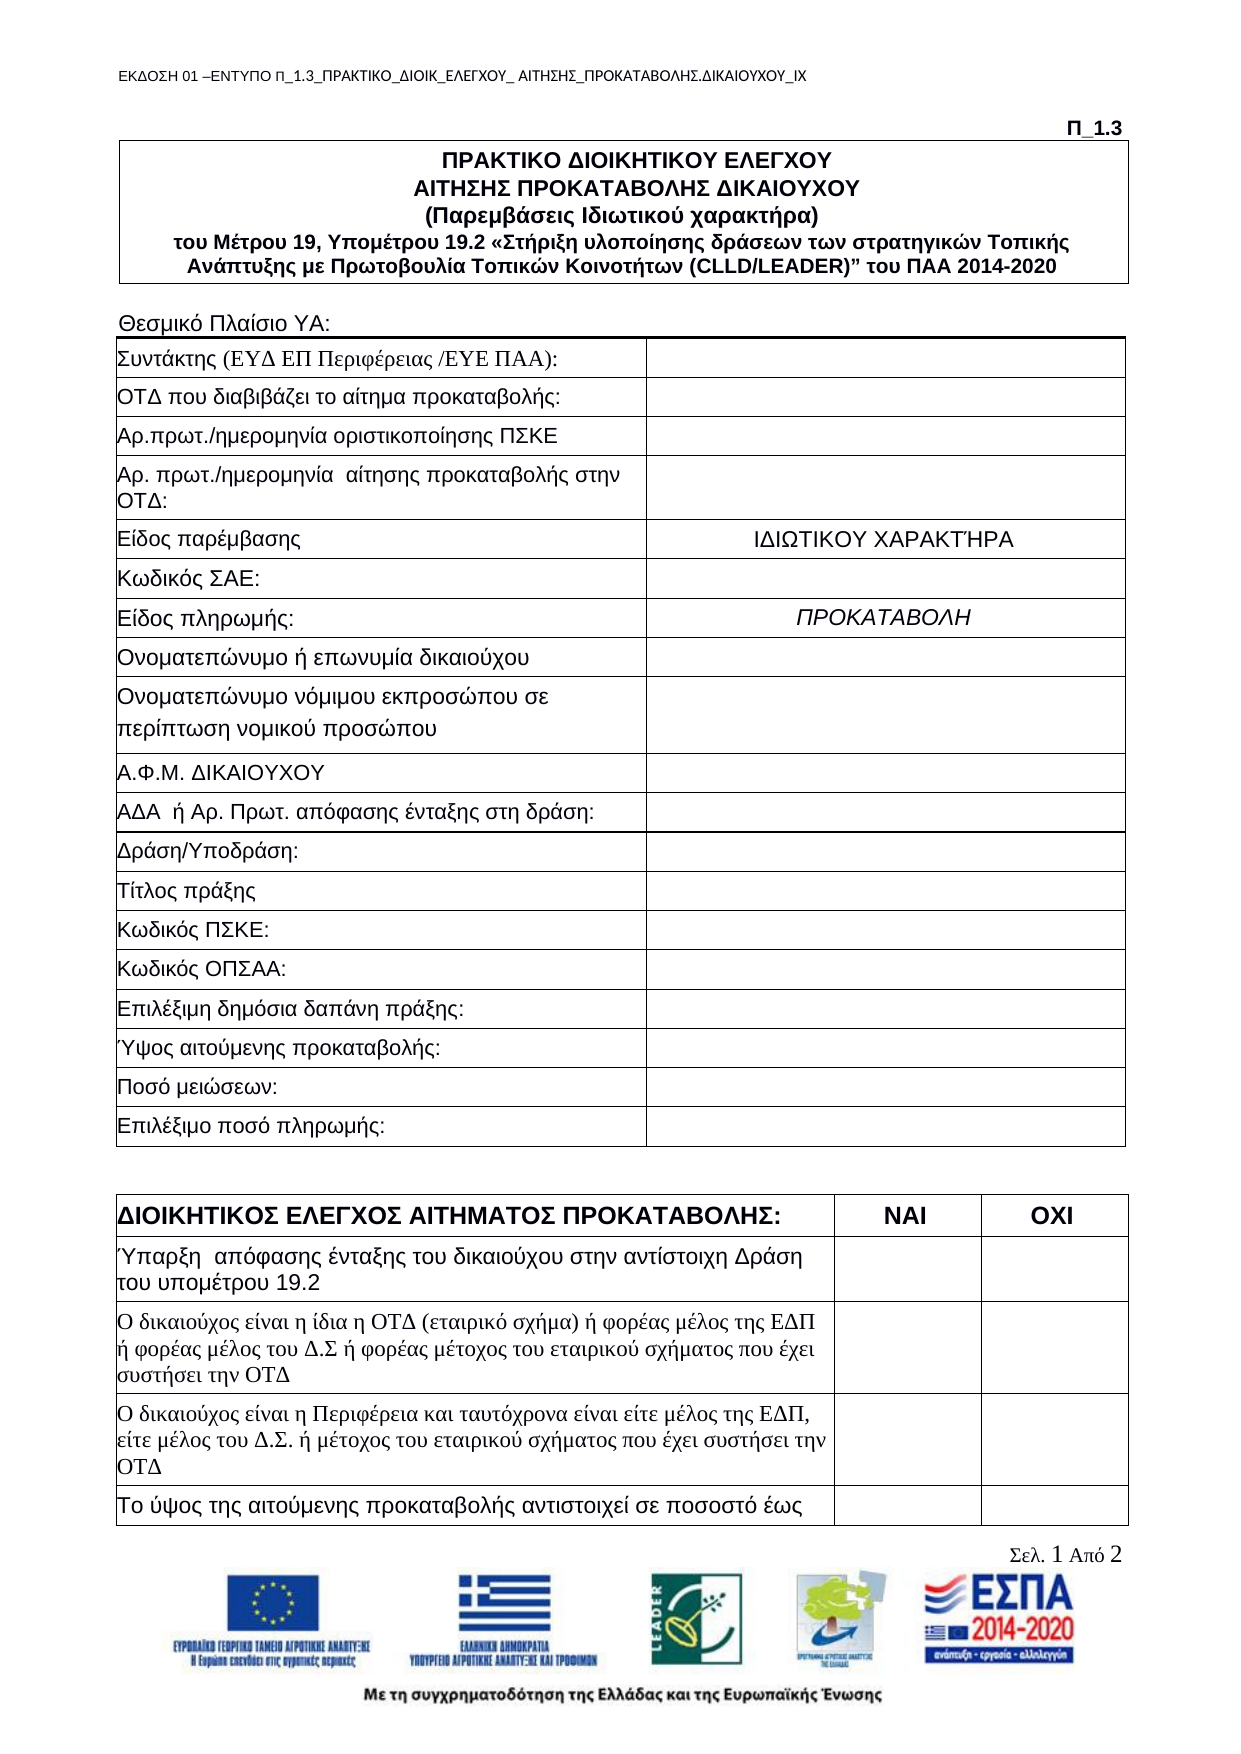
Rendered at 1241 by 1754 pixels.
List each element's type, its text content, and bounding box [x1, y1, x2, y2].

table_cell [835, 1237, 981, 1301]
table_cell [835, 1486, 981, 1524]
table_cell ΑΔΑ ή Αρ. Πρωτ. απόφασης ένταξης στη δράση: [117, 793, 646, 831]
table_cell ΠΡΟΚΑΤΑΒΟΛΗ [647, 599, 1125, 637]
table_header ΝΑΙ [835, 1195, 981, 1236]
table_cell Επιλέξιμο ποσό πληρωμής: [117, 1107, 646, 1146]
text Π_1.3 [118, 116, 1122, 140]
table_cell [835, 1394, 981, 1485]
table_cell Κωδικός ΠΣΚΕ: [117, 911, 646, 949]
table_header ΔΙΟΙΚΗΤΙΚΟΣ ΕΛΕΓΧΟΣ ΑΙΤΗΜΑΤΟΣ ΠΡΟΚΑΤΑΒΟΛΗΣ: [117, 1195, 834, 1236]
picture [161, 1567, 1080, 1713]
table_cell [647, 417, 1125, 455]
table_cell ΟΤΔ που διαβιβάζει το αίτημα προκαταβολής: [117, 378, 646, 416]
table_cell Ονοματεπώνυμο ή επωνυμία δικαιούχου [117, 638, 646, 676]
table_cell [647, 990, 1125, 1028]
table_cell [835, 1302, 981, 1393]
table_cell Είδος πληρωμής: [117, 599, 646, 637]
table_cell [647, 378, 1125, 416]
table_cell Είδος παρέμβασης [117, 520, 646, 558]
table_cell Ονοματεπώνυμο νόμιμου εκπροσώπου σε περίπτωση νομικού προσώπου [117, 677, 646, 753]
table_cell Ύπαρξη απόφασης ένταξης του δικαιούχου στην αντίστοιχη Δράση του υπομέτρου 19.2 [117, 1237, 834, 1301]
table_cell [982, 1486, 1128, 1524]
table_header Συντάκτης (ΕΥΔ ΕΠ Περιφέρειας /ΕΥΕ ΠΑΑ): [117, 339, 646, 377]
table_cell Επιλέξιμη δημόσια δαπάνη πράξης: [117, 990, 646, 1028]
table_cell Κωδικός ΣΑΕ: [117, 559, 646, 597]
table_cell [647, 1029, 1125, 1067]
text Θεσμικό Πλαίσιο ΥΑ: [118, 310, 1122, 336]
table_header ΟΧΙ [982, 1195, 1128, 1236]
table_cell Α.Φ.Μ. ΔΙΚΑΙΟΥΧΟΥ [117, 754, 646, 792]
table_cell Ύψος αιτούμενης προκαταβολής: [117, 1029, 646, 1067]
table_cell [647, 833, 1125, 871]
table_cell [647, 1068, 1125, 1106]
table_cell Κωδικός ΟΠΣΑΑ: [117, 950, 646, 988]
table_cell [647, 950, 1125, 988]
table_cell [647, 638, 1125, 676]
table_cell [982, 1237, 1128, 1301]
table_cell Αρ.πρωτ./ημερομηνία οριστικοποίησης ΠΣΚΕ [117, 417, 646, 455]
table_cell Ποσό μειώσεων: [117, 1068, 646, 1106]
table_cell [647, 677, 1125, 753]
table_cell [647, 456, 1125, 519]
table_cell Ο δικαιούχος είναι η ίδια η ΟΤΔ (εταιρικό σχήμα) ή φορέας μέλος της ΕΔΠ ή φορέας μέλος του Δ.Σ ή φορέας μέτοχος του εταιρικού σχήματος που έχει συστήσει την ΟΤΔ [117, 1302, 834, 1393]
table_cell [647, 559, 1125, 597]
table_header [647, 339, 1125, 377]
table_cell [647, 911, 1125, 949]
table_cell [647, 872, 1125, 910]
table_cell Τίτλος πράξης [117, 872, 646, 910]
table_cell [647, 754, 1125, 792]
table_cell Ο δικαιούχος είναι η Περιφέρεια και ταυτόχρονα είναι είτε μέλος της ΕΔΠ, είτε μέλος του Δ.Σ. ή μέτοχος του εταιρικού σχήματος που έχει συστήσει την ΟΤΔ [117, 1394, 834, 1485]
table_cell Το ύψος της αιτούμενης προκαταβολής αντιστοιχεί σε ποσοστό έως 50% της δημόσιας δαπάνης που συνδέεται με την πράξη [117, 1486, 834, 1524]
table_cell Δράση/Υποδράση: [117, 833, 646, 871]
table_cell [647, 1107, 1125, 1146]
table_cell [982, 1302, 1128, 1393]
table_cell Αρ. πρωτ./ημερομηνία αίτησης προκαταβολής στην ΟΤΔ: [117, 456, 646, 519]
table_cell [647, 793, 1125, 831]
table_header ΠΡΑΚΤΙΚΟ ΔΙΟΙΚΗΤΙΚΟΥ ΕΛΕΓΧΟΥ ΑΙΤΗΣΗΣ ΠΡΟΚΑΤΑΒΟΛΗΣ ΔΙΚΑΙΟΥΧΟΥ (Παρεμβάσεις Ιδιωτικού χαρακτήρα) του Μέτρου 19, Υπομέτρου 19.2 «Στήριξη υλοποίησης δράσεων των στρατηγικών Τοπικής Ανάπτυξης με Πρωτοβουλία Τοπικών Κοινοτήτων (CLLD/LEADER)” του ΠΑΑ 2014-2020 [120, 141, 1128, 283]
table_cell [982, 1394, 1128, 1485]
table_cell ΙΔΙΩΤΙΚΟΥ ΧΑΡΑΚΤΉΡΑ [647, 520, 1125, 558]
